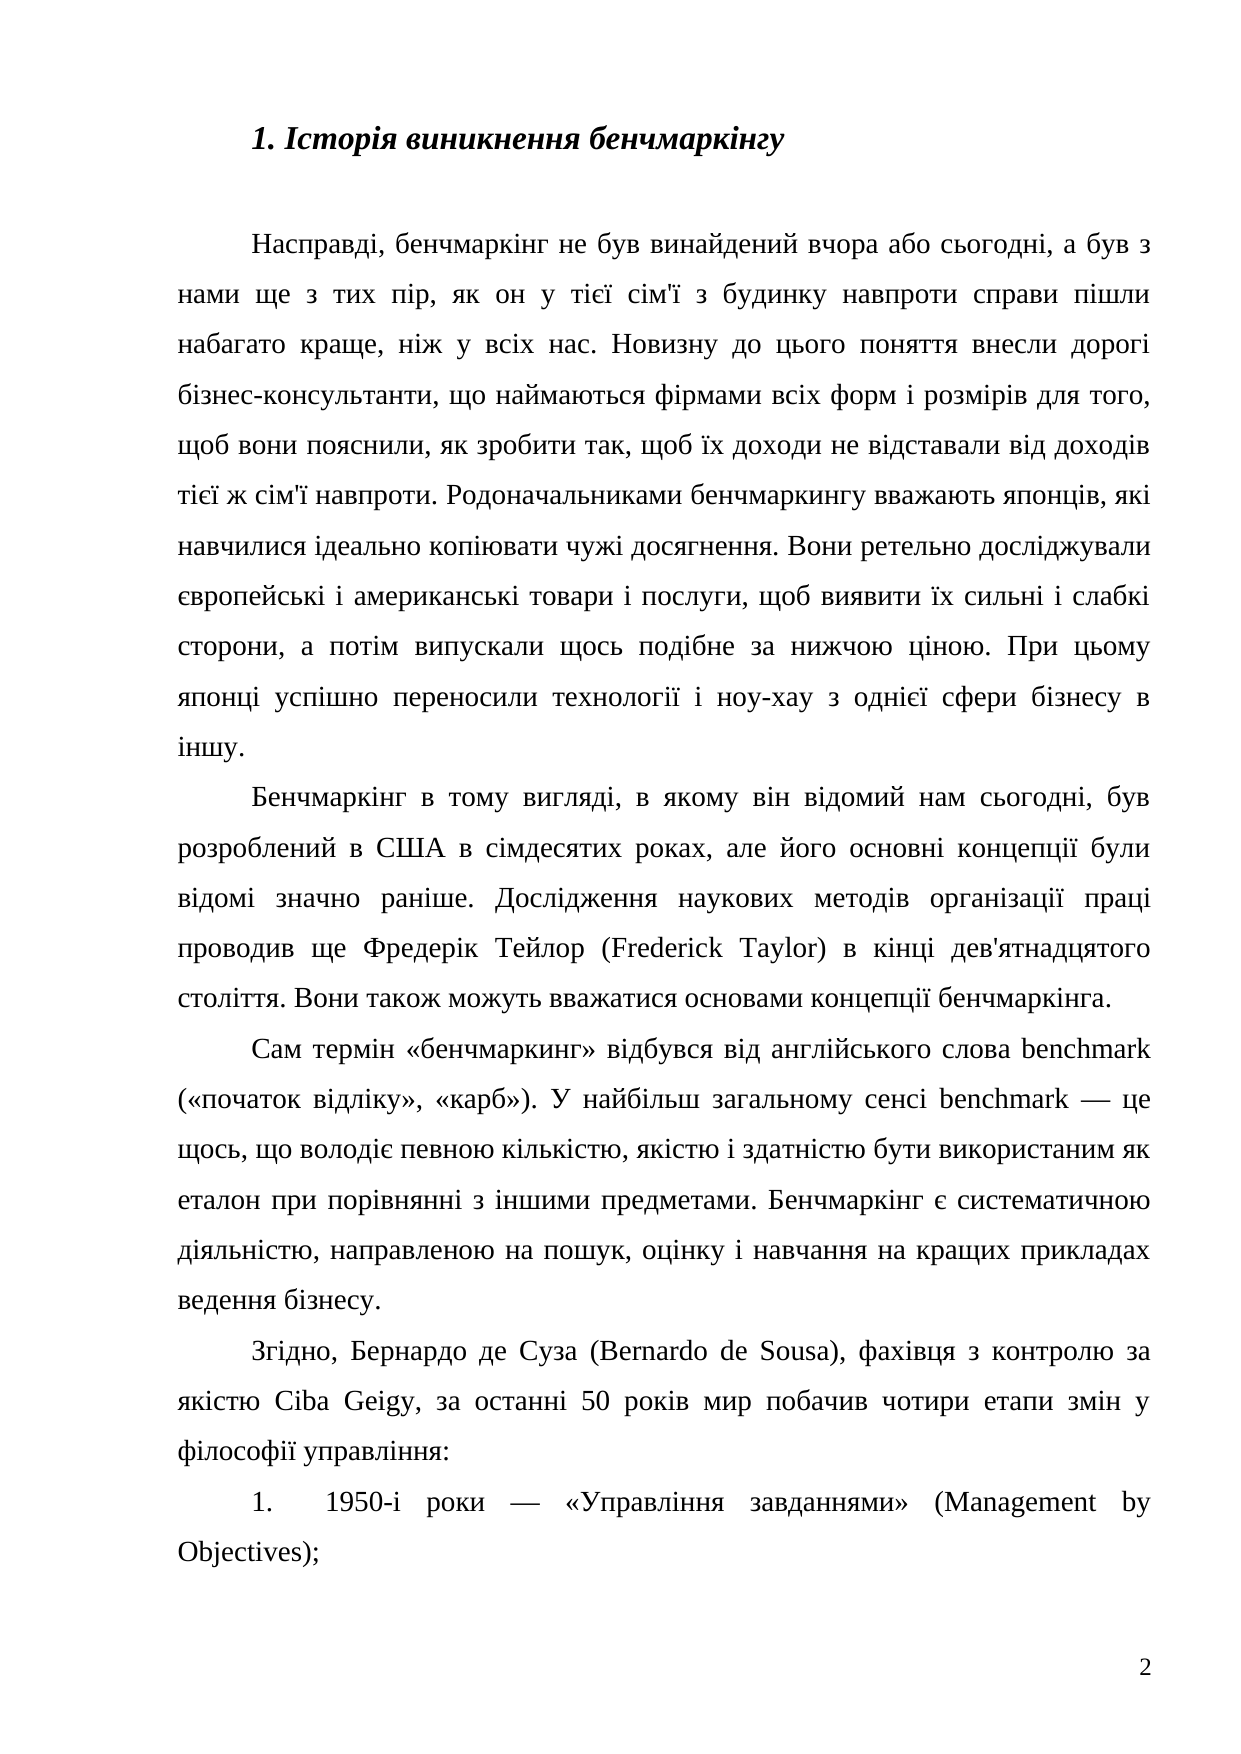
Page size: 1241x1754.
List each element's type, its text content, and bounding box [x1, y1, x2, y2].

text Сам термін «бенчмаркинг» відбувся від англійського слова benchmark («початок відліку», «карб»). У найбільш загальному сенсі benchmark — це щось, що володіє певною кількістю, якістю і здатністю бути використаним як еталон при порівнянні з іншими предметами. Бенчмаркінг є систематичною діяльністю, направленою на пошук, оцінку і навчання на кращих прикладах ведення бізнесу. [177, 1031, 1152, 1316]
text 1. 1950-і роки — «Управління завданнями» (Management by Objectives); [177, 1484, 1152, 1568]
text 1. Історія виникнення бенчмаркінгу [177, 118, 1152, 156]
text Насправді, бенчмаркінг не був винайдений вчора або сьогодні, а був з нами ще з тих пір, як он у тієї сім'ї з будинку навпроти справи пішли набагато краще, ніж у всіх нас. Новизну до цього поняття внесли дорогі бізнес-консультанти, що наймаються фірмами всіх форм і розмірів для того, щоб вони пояснили, як зробити так, щоб їх доходи не відставали від доходів тієї ж сім'ї навпроти. Родоначальниками бенчмаркингу вважають японців, які навчилися ідеально копіювати чужі досягнення. Вони ретельно досліджували європейські і американські товари і послуги, щоб виявити їх сильні і слабкі сторони, а потім випускали щось подібне за нижчою ціною. При цьому японці успішно переносили технології і ноу-хау з однієї сфери бізнесу в іншу. [177, 226, 1152, 763]
text Бенчмаркінг в тому вигляді, в якому він відомий нам сьогодні, був розроблений в США в сімдесятих роках, але його основні концепції були відомі значно раніше. Дослідження наукових методів організації праці проводив ще Фредерік Тейлор (Frederick Taylor) в кінці дев'ятнадцятого століття. Вони також можуть вважатися основами концепції бенчмаркінга. [177, 779, 1152, 1014]
text Згідно, Бернардо де Суза (Bernardo de Sousa), фахівця з контролю за якістю Ciba Geigy, за останні 50 років мир побачив чотири етапи змін у філософії управління: [177, 1333, 1152, 1467]
